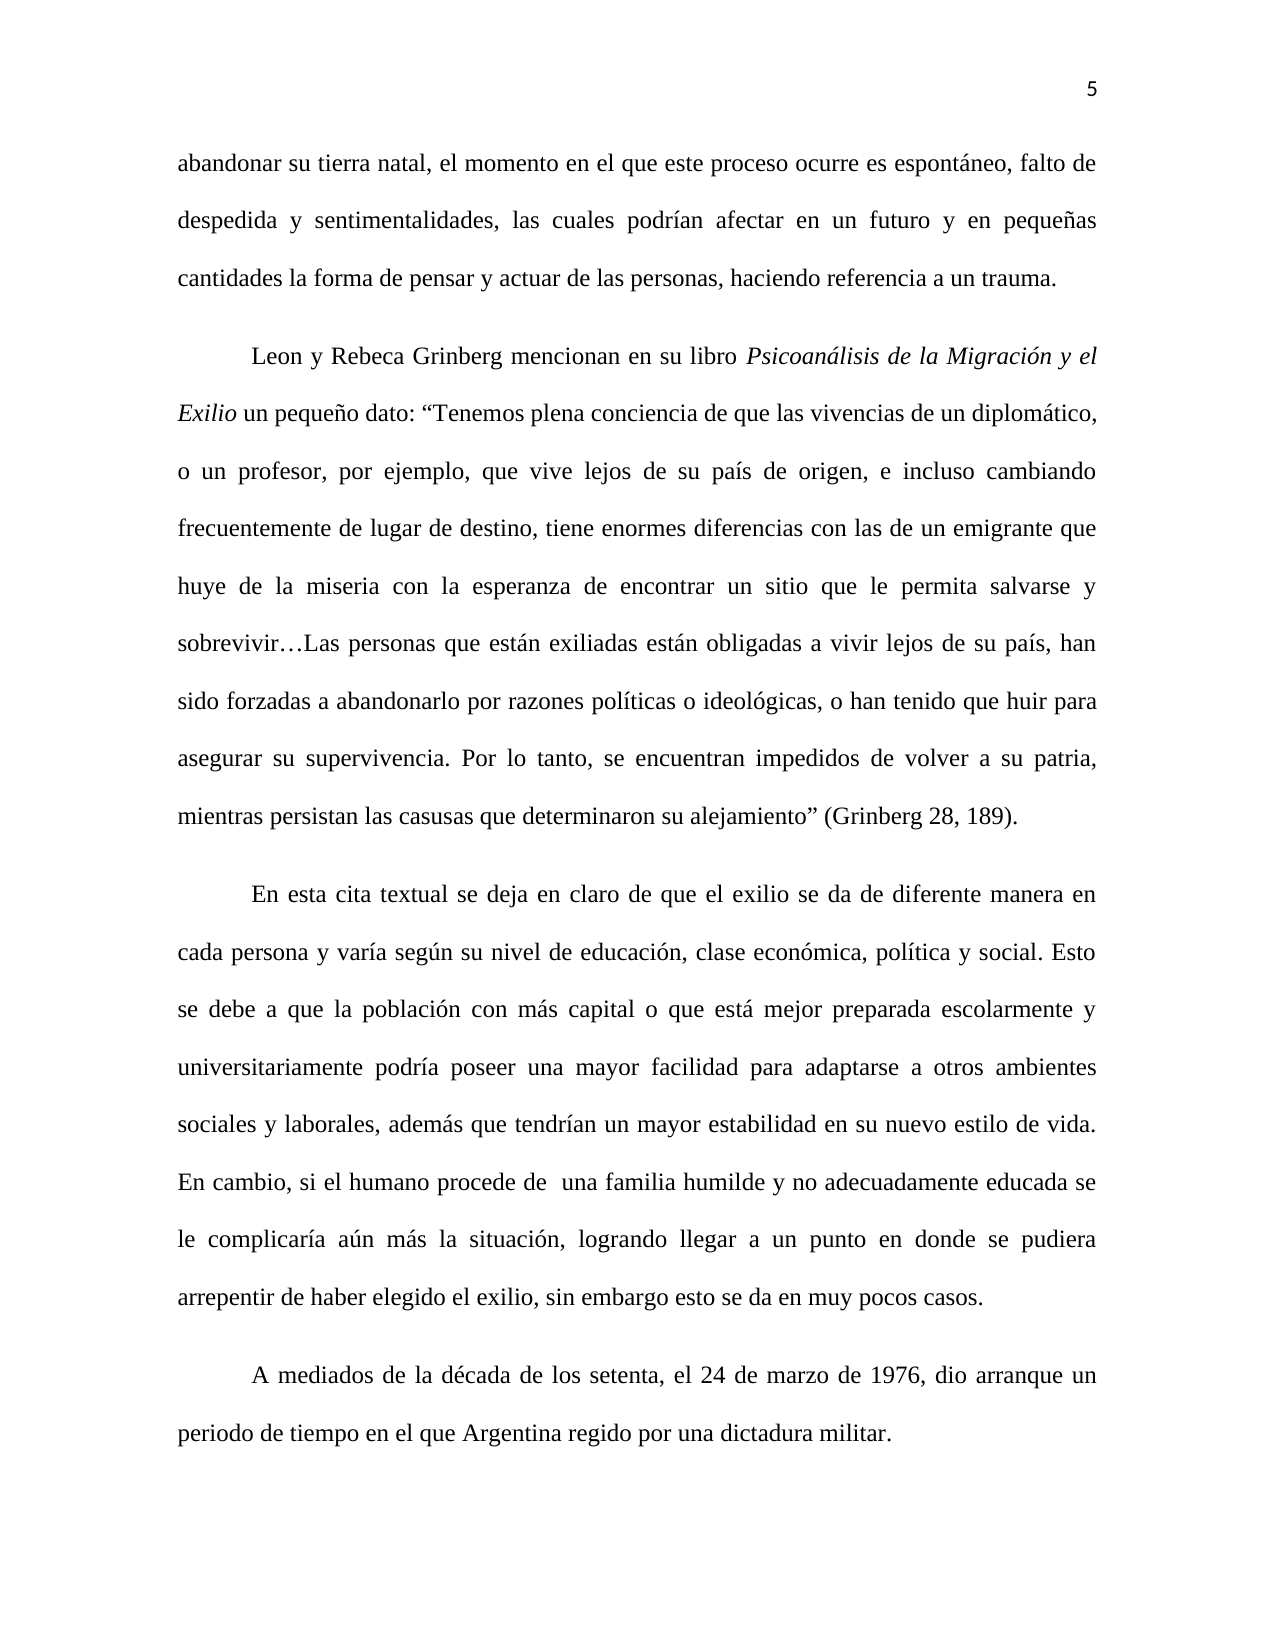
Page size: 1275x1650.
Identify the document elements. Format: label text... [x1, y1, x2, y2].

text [177, 148, 1098, 291]
text A mediados de la década de los setenta, el 24 de marzo de 1976, dio arranque un periodo de tiempo en el que Argentina regido por una dictadura militar. [177, 1360, 1098, 1446]
text Leon y Rebeca Grinberg mencionan en su libro Psicoanálisis de la Migración y el Exilio un pequeño dato: “Tenemos plena conciencia de que las vivencias de un diplomático, o un profesor, por ejemplo, que vive lejos de su país de origen, e incluso cambiando frecuentemente de lugar de destino, tiene enormes diferencias con las de un emigrante que huye de la miseria con la esperanza de encontrar un sitio que le permita salvarse y sobrevivir…Las personas que están exiliadas están obligadas a vivir lejos de su país, han sido forzadas a abandonarlo por razones políticas o ideológicas, o han tenido que huir para asegurar su supervivencia. Por lo tanto, se encuentran impedidos de volver a su patria, mientras persistan las casusas que determinaron su alejamiento” (Grinberg 28, 189). [177, 341, 1098, 830]
text En esta cita textual se deja en claro de que el exilio se da de diferente manera en cada persona y varía según su nivel de educación, clase económica, política y social. Esto se debe a que la población con más capital o que está mejor preparada escolarmente y universitariamente podría poseer una mayor facilidad para adaptarse a otros ambientes sociales y laborales, además que tendrían un mayor estabilidad en su nuevo estilo de vida. En cambio, si el humano procede de una familia humilde y no adecuadamente educada se le complicaría aún más la situación, logrando llegar a un punto en donde se pudiera arrepentir de haber elegido el exilio, sin embargo esto se da en muy pocos casos. [177, 879, 1098, 1311]
